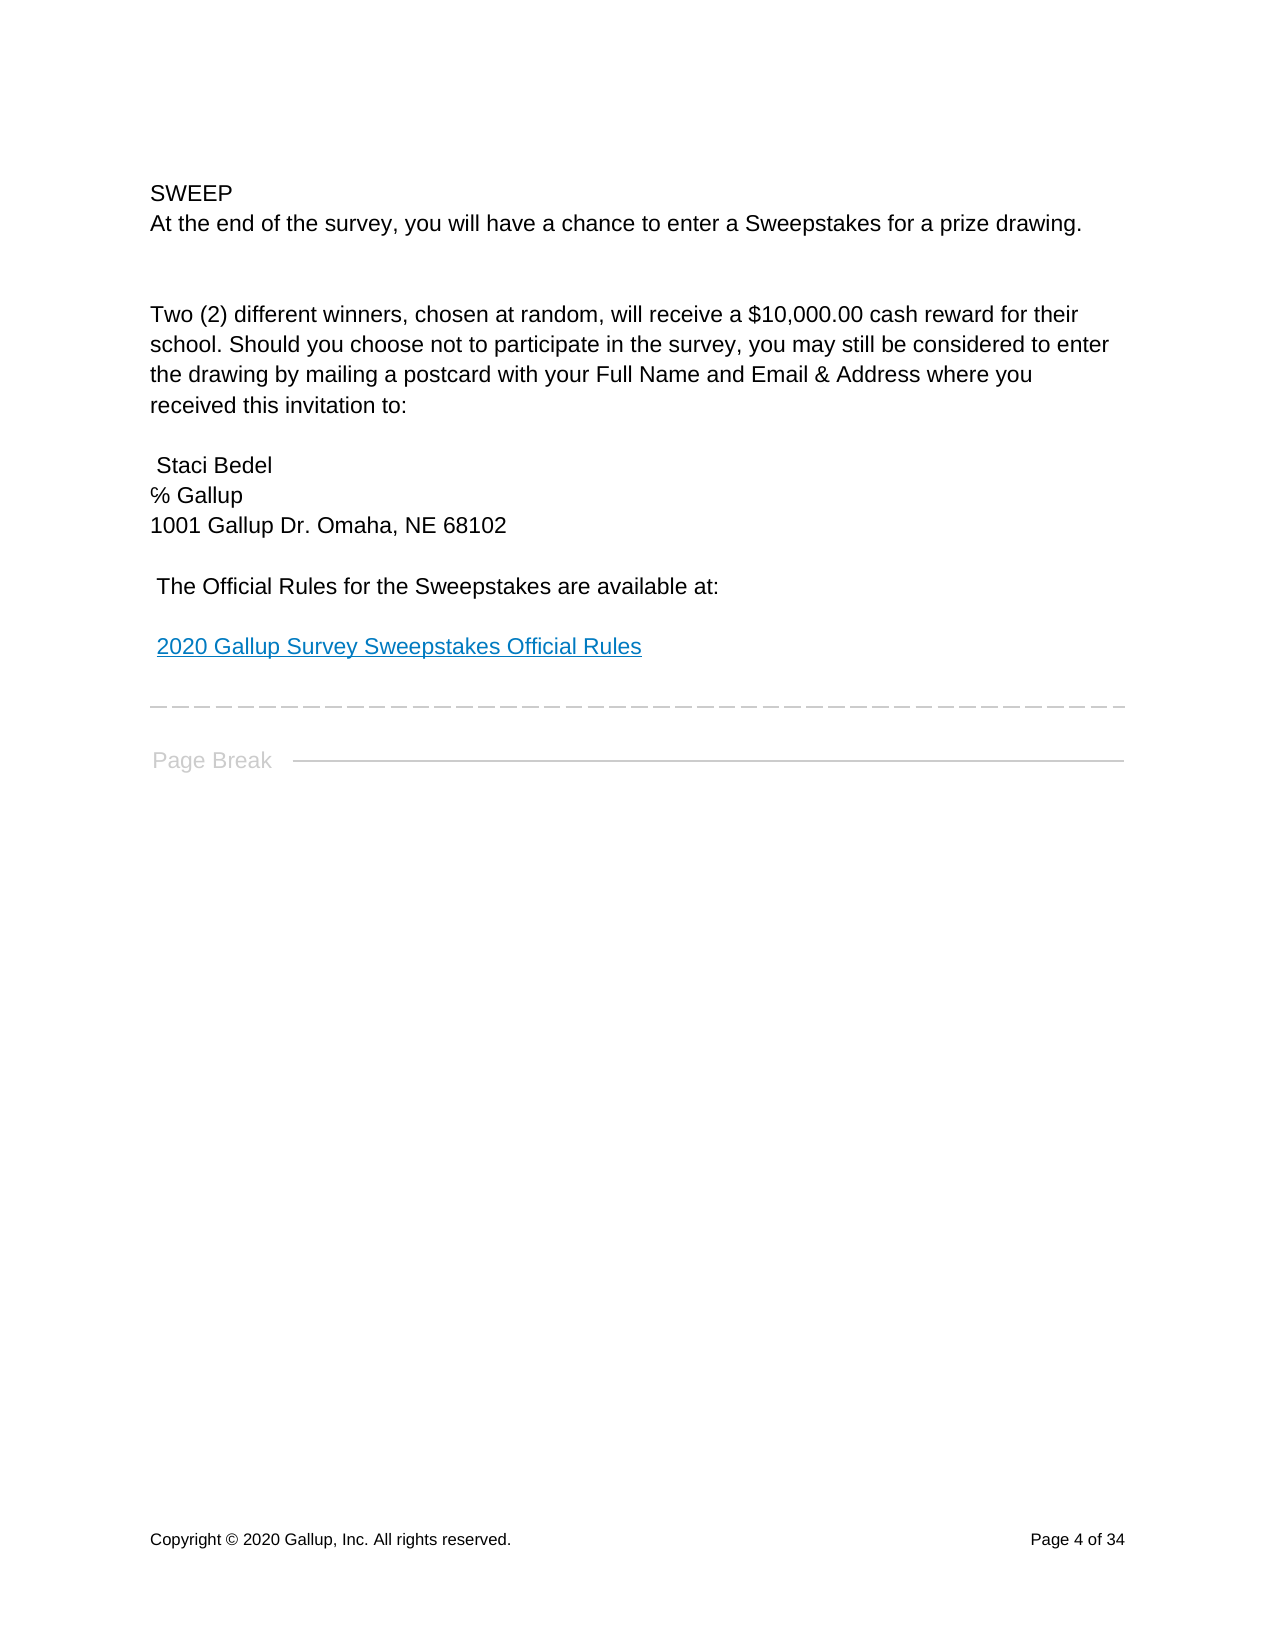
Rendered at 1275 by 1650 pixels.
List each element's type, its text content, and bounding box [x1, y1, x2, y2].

table_header Page Break [151, 747, 291, 787]
text SWEEP At the end of the survey, you will have a chance to enter a Sweepstakes for a prize drawing. Two (2) different winners, chosen at random, will receive a $10,000.00 cash reward for their school. Should you choose not to participate in the survey, you may still be considered to enter the drawing by mailing a postcard with your Full Name and Email & Address where you received this invitation to: Staci Bedel ℅ Gallup 1001 Gallup Dr. Omaha, NE 68102 The Official Rules for the Sweepstakes are available at: 2020 Gallup Survey Sweepstakes Official Rules [150, 180, 1125, 660]
table_header [291, 747, 1125, 787]
